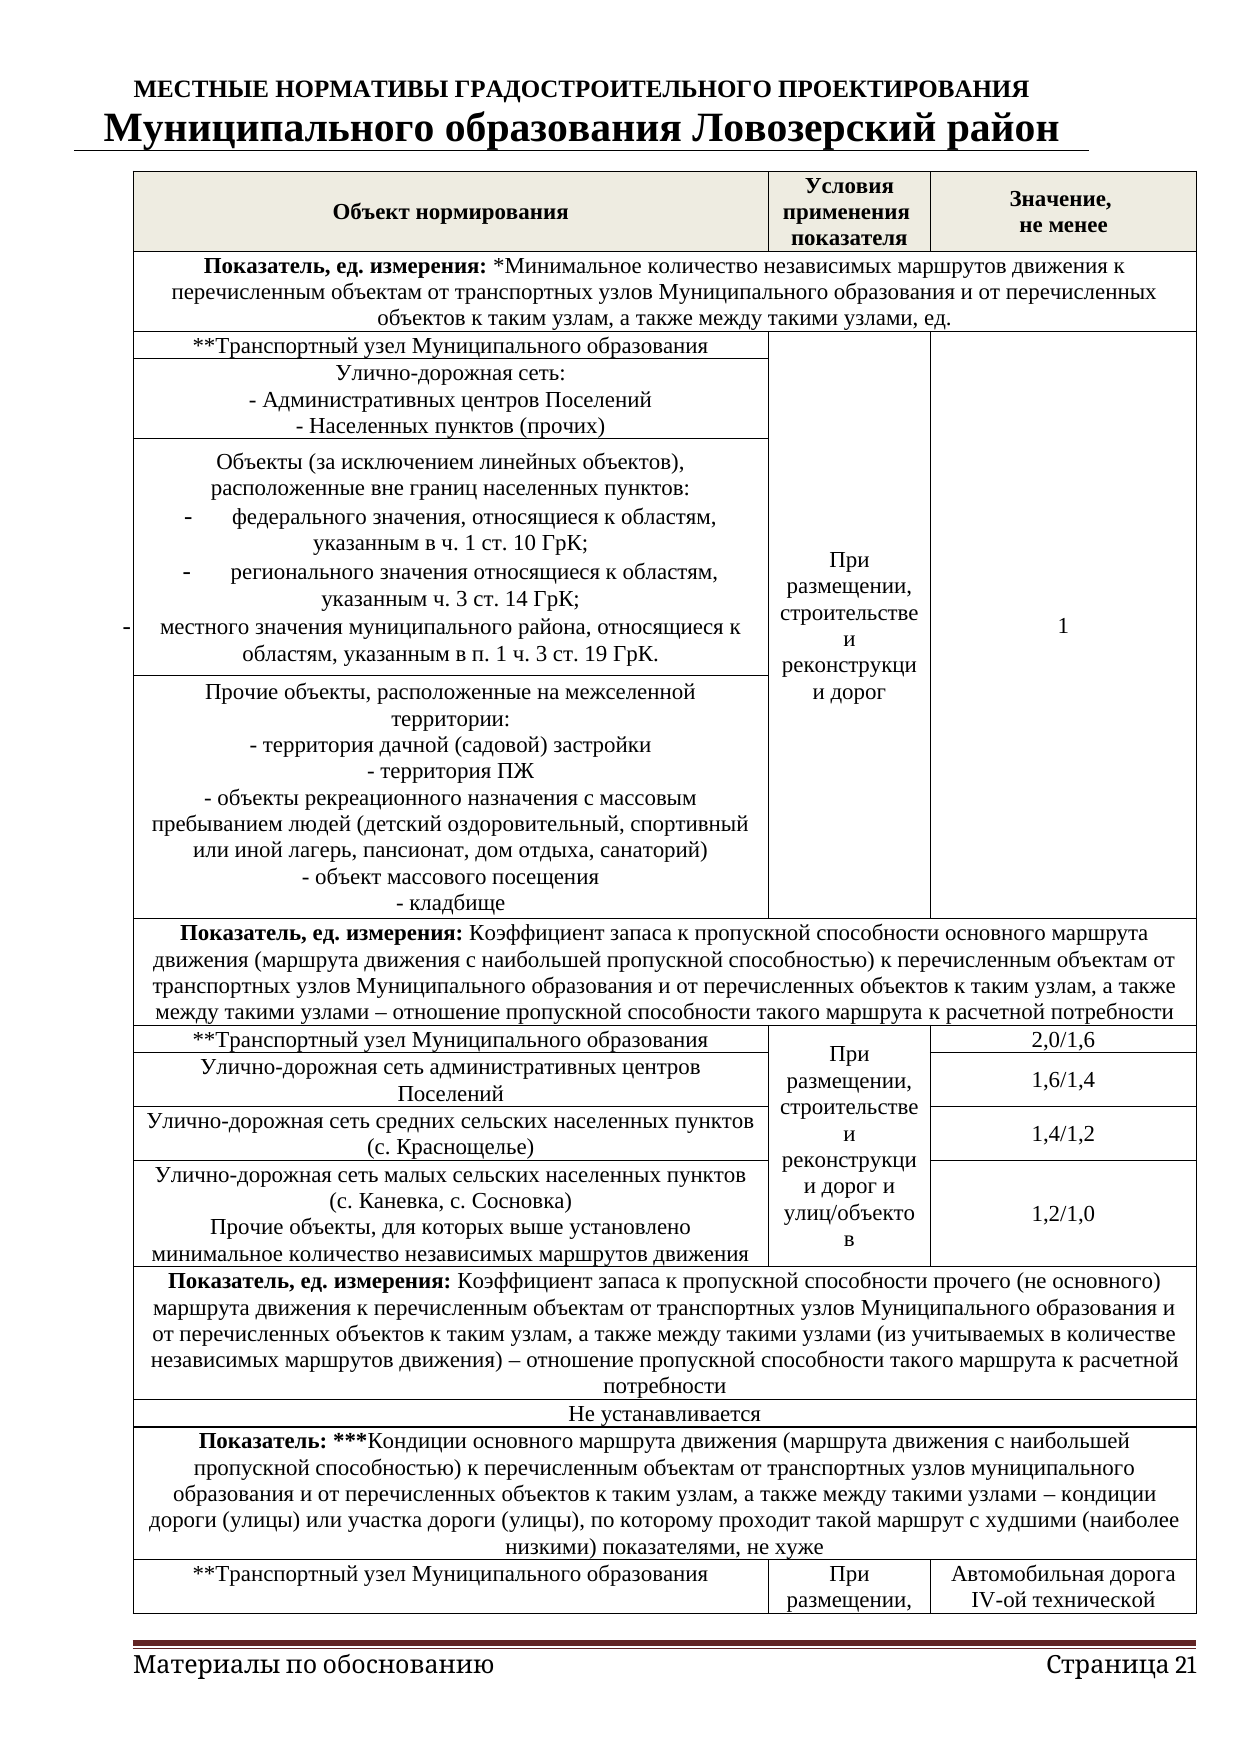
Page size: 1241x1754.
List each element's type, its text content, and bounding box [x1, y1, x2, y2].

table_cell 2,0/1,6 [931, 1026, 1196, 1052]
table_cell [931, 1560, 1196, 1613]
table_cell Показатель, ед. измерения: *Минимальное количество независимых маршрутов движения к перечисленным объектам от транспортных узлов Муниципального образования и от перечисленных объектов к таким узлам, а также между такими узлами, ед. [134, 252, 1196, 331]
table_cell Показатель, ед. измерения: Коэффициент запаса к пропускной способности прочего (не основного) маршрута движения к перечисленным объектам от транспортных узлов Муниципального образования и от перечисленных объектов к таким узлам, а также между такими узлами (из учитываемых в количестве независимых маршрутов движения) – отношение пропускной способности такого маршрута к расчетной потребности [134, 1267, 1196, 1399]
table_cell Улично-дорожная сеть: - Административных центров Поселений - Населенных пунктов (прочих) [134, 359, 768, 438]
table_cell При размещении, строительстве и реконструкции дорог и улиц/объектов [769, 1026, 930, 1266]
table_header Условия применения показателя [769, 172, 930, 251]
table_cell 1 [931, 332, 1196, 918]
table_cell 1,2/1,0 [931, 1161, 1196, 1266]
table_cell Не устанавливается [134, 1400, 1196, 1426]
table_cell Показатель: ***Кондиции основного маршрута движения (маршрута движения с наибольшей пропускной способностью) к перечисленным объектам от транспортных узлов муниципального образования и от перечисленных объектов к таким узлам, а также между такими узлами – кондиции дороги (улицы) или участка дороги (улицы), по которому проходит такой маршрут с худшими (наиболее низкими) показателями, не хуже [134, 1428, 1196, 1559]
table_cell Показатель, ед. измерения: Коэффициент запаса к пропускной способности основного маршрута движения (маршрута движения с наибольшей пропускной способностью) к перечисленным объектам от транспортных узлов Муниципального образования и от перечисленных объектов к таким узлам, а также между такими узлами – отношение пропускной способности такого маршрута к расчетной потребности [134, 919, 1196, 1025]
table_cell При размещении, строительстве и реконструкции дорог [769, 332, 930, 918]
table_cell **Транспортный узел Муниципального образования [134, 1026, 768, 1052]
table_cell 1,6/1,4 [931, 1053, 1196, 1106]
table_cell Объекты (за исключением линейных объектов), расположенные вне границ населенных пунктов: федерального значения, относящиеся к областям, указанным в ч. 1 ст. 10 ГрК; регионального значения относящиеся к областям, указанным ч. 3 ст. 14 ГрК; местного значения муниципального района, относящиеся к областям, указанным в п. 1 ч. 3 ст. 19 ГрК. [134, 439, 768, 675]
table_cell Улично-дорожная сеть средних сельских населенных пунктов (с. Краснощелье) [134, 1107, 768, 1160]
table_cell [769, 1560, 930, 1613]
table_cell **Транспортный узел Муниципального образования [134, 332, 768, 358]
table_header Значение, не менее [931, 172, 1196, 251]
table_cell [134, 1560, 768, 1613]
table_header Объект нормирования [134, 172, 768, 251]
table_cell Улично-дорожная сеть административных центров Поселений [134, 1053, 768, 1106]
table_cell Прочие объекты, расположенные на межселенной территории: - территория дачной (садовой) застройки - территория ПЖ - объекты рекреационного назначения с массовым пребыванием людей (детский оздоровительный, спортивный или иной лагерь, пансионат, дом отдыха, санаторий) - объект массового посещения - кладбище [134, 676, 768, 918]
table_cell 1,4/1,2 [931, 1107, 1196, 1160]
